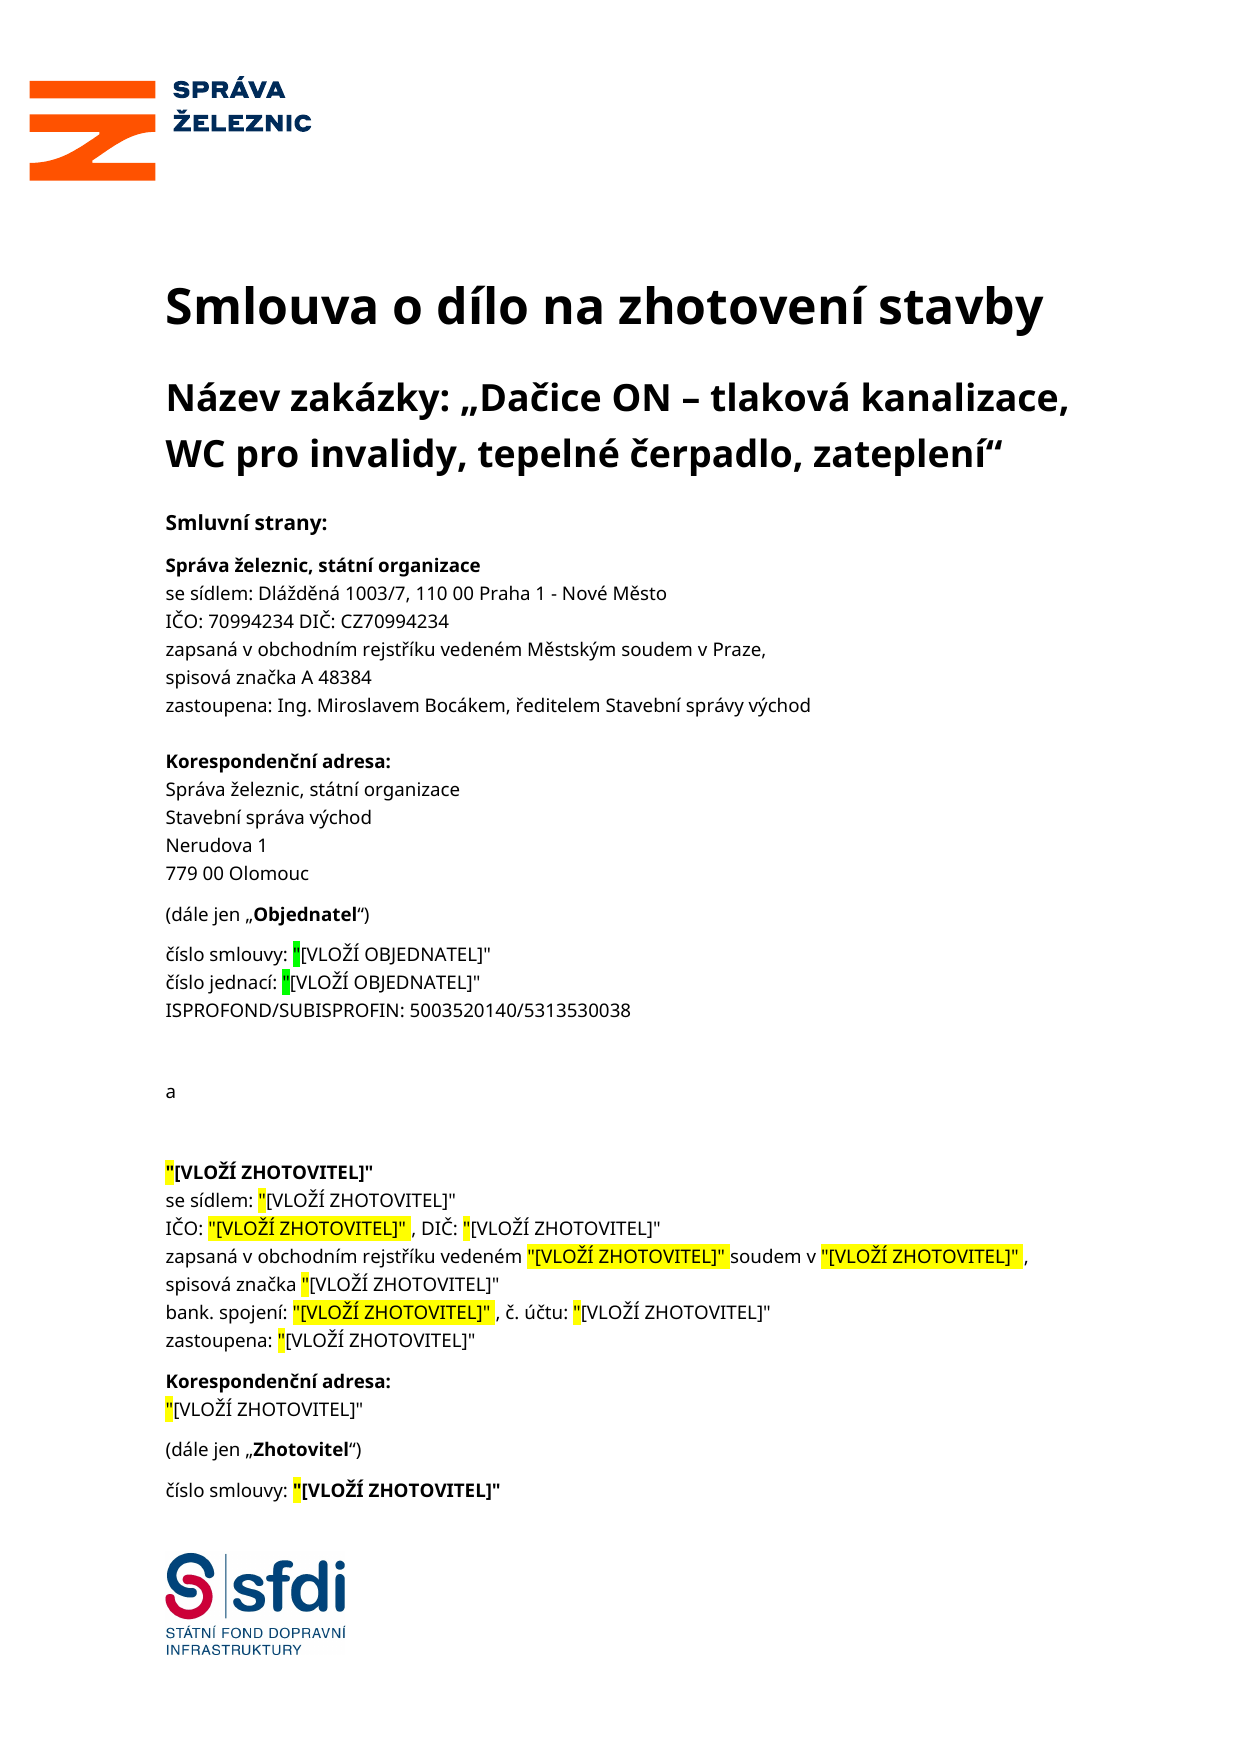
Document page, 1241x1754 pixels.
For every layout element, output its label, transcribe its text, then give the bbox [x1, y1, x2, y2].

text zastoupena: [285, 1328, 1075, 1353]
text číslo jednací: [290, 969, 1075, 995]
text IČO: , DIČ: [165, 1216, 208, 1241]
text IČO: , DIČ: [411, 1216, 463, 1241]
text se sídlem: Dlážděná 1003/7, 110 00 Praha 1 - Nové Město [165, 580, 1075, 606]
text IČO: , DIČ: [470, 1216, 1075, 1241]
text číslo smlouvy: [165, 1477, 293, 1503]
text (dále jen „Objednatel“) [165, 901, 1075, 926]
text Správa železnic, státní organizace [165, 552, 1075, 578]
text a [165, 1078, 1075, 1104]
text zastoupena: Ing. Miroslavem Bocákem, ředitelem Stavební správy východ [165, 692, 1075, 718]
text číslo smlouvy: [301, 1477, 1075, 1503]
text zastoupena: [165, 1328, 278, 1353]
text (dále jen „Zhotovitel“) [165, 1437, 1075, 1462]
text číslo smlouvy: [165, 941, 293, 967]
text Smluvní strany: [165, 508, 1075, 537]
text číslo smlouvy: [300, 941, 1075, 967]
text Korespondenční adresa: [165, 1368, 1075, 1394]
text číslo jednací: [165, 969, 282, 995]
text 779 00 Olomouc [165, 860, 1075, 886]
text zapsaná v obchodním rejstříku vedeném soudem v , [165, 1243, 1075, 1269]
text se sídlem: [165, 1187, 1075, 1213]
text Nerudova 1 [165, 832, 1075, 858]
text spisová značka A 48384 [165, 664, 1075, 690]
text IČO: 70994234 DIČ: CZ70994234 [165, 608, 1075, 634]
text bank. spojení: , č. účtu: [165, 1299, 1075, 1325]
picture [165, 1551, 346, 1655]
text Správa železnic, státní organizace [165, 776, 1075, 802]
text zapsaná v obchodním rejstříku vedeném Městským soudem v Praze, [165, 636, 1075, 662]
text Stavební správa východ [165, 804, 1075, 830]
text Název zakázky: „Dačice ON – tlaková kanalizace, WC pro invalidy, tepelné čerpadlo, zateplení“ [165, 371, 1075, 478]
text spisová značka [165, 1272, 301, 1297]
text ISPROFOND/SUBISPROFIN: 5003520140/5313530038 [165, 997, 1075, 1023]
text spisová značka [309, 1272, 1075, 1297]
text Korespondenční adresa: [165, 748, 1075, 774]
text Smlouva o dílo na zhotovení stavby [165, 271, 1075, 339]
